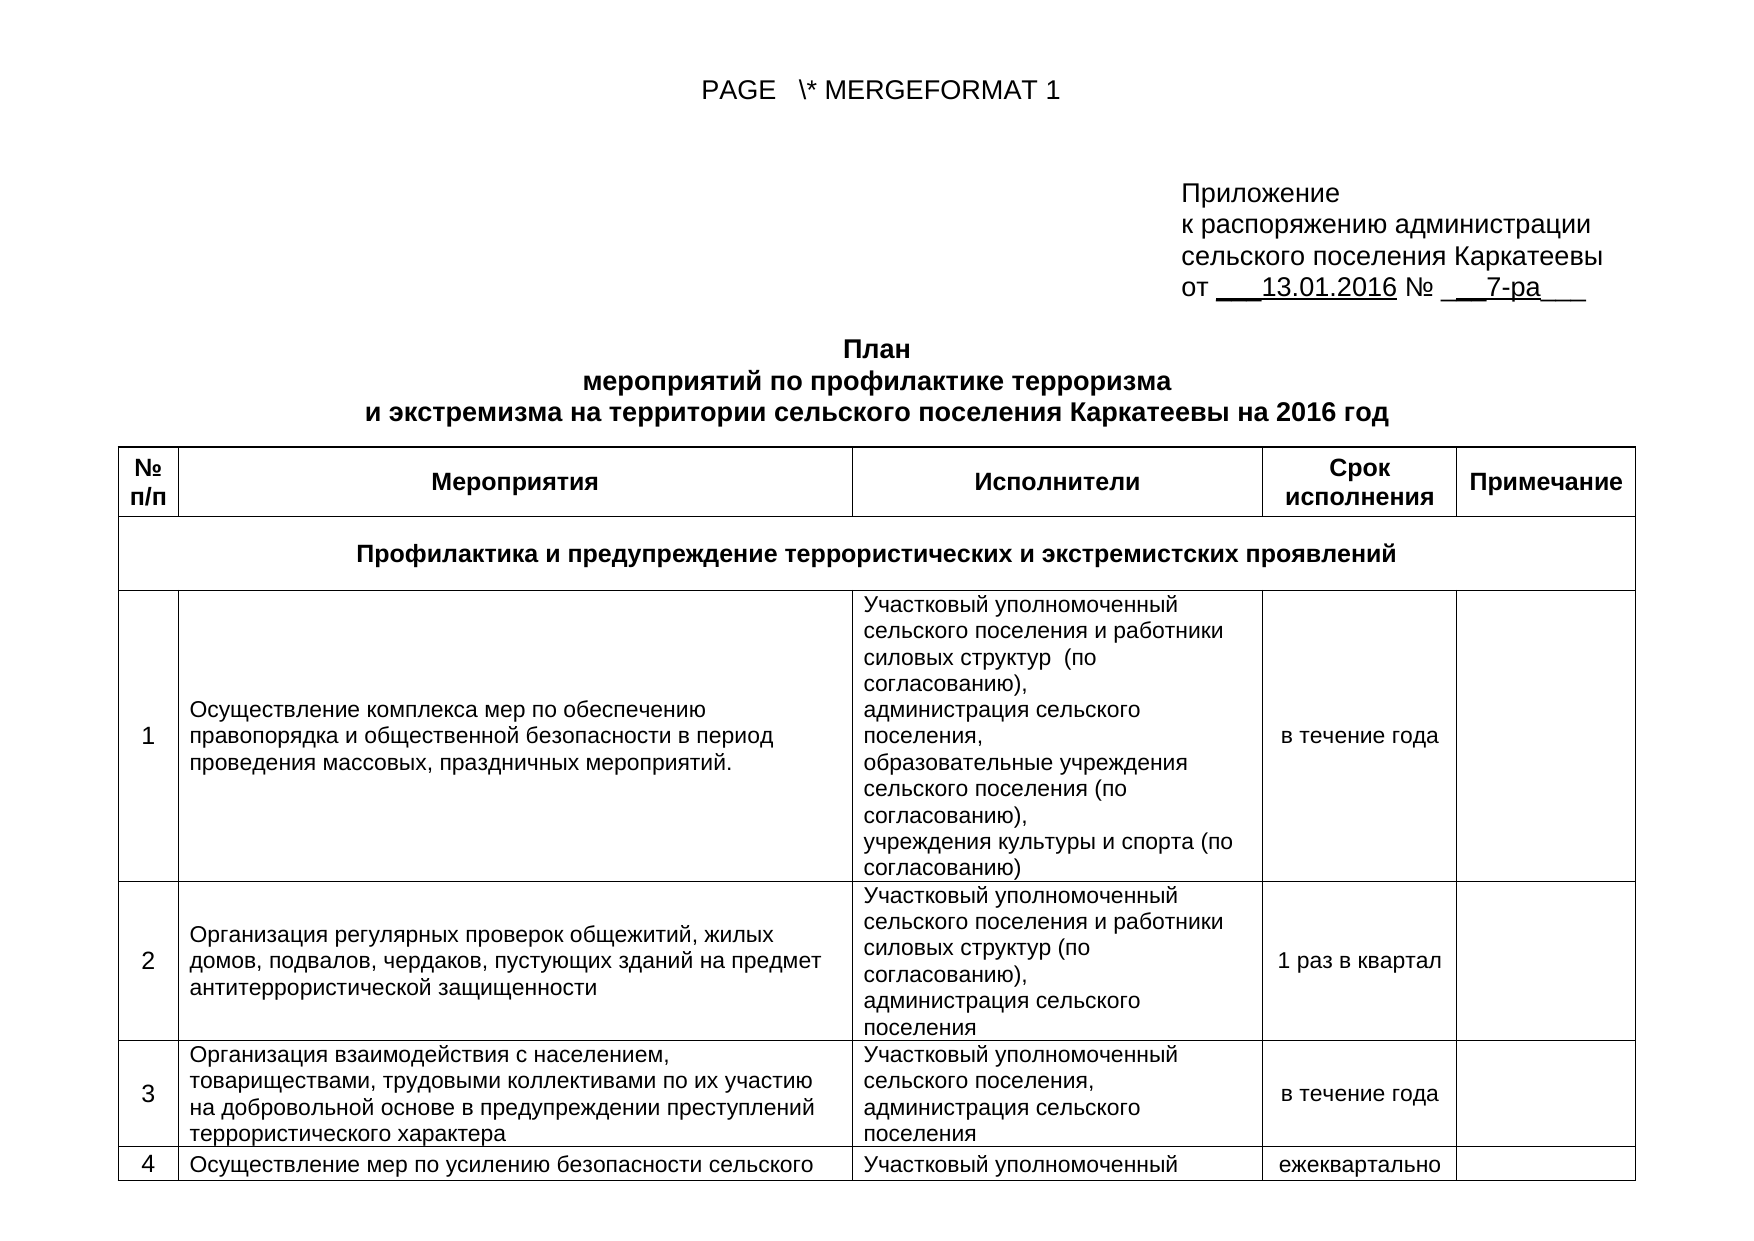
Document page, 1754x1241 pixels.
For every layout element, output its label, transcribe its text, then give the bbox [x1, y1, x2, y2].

table_cell 4 [119, 1147, 178, 1180]
table_cell [1457, 1041, 1635, 1146]
table_cell [1457, 1147, 1635, 1180]
text от ___13.01.2016 № ___7-ра___ [1181, 271, 1636, 302]
table_cell Участковый уполномоченный сельского поселения, администрация сельского поселения [853, 1041, 1262, 1146]
table_cell [1457, 882, 1635, 1040]
table_cell Организация взаимодействия с населением, товариществами, трудовыми коллективами по их участию на добровольной основе в предупреждении преступлений террористического характера [179, 1041, 852, 1146]
text Приложение [1181, 177, 1636, 208]
table_cell Осуществление комплекса мер по обеспечению правопорядка и общественной безопасности в период проведения массовых, праздничных мероприятий. [179, 591, 852, 881]
table_cell ежеквартально [1263, 1147, 1456, 1180]
table_header Срок исполнения [1263, 448, 1456, 516]
table_header Мероприятия [179, 448, 852, 516]
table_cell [853, 1147, 1262, 1180]
table_cell 1 [119, 591, 178, 881]
table_cell [1457, 591, 1635, 881]
text сельского поселения Каркатеевы [1181, 240, 1636, 271]
table_header Исполнители [853, 448, 1262, 516]
table_cell Участковый уполномоченный сельского поселения и работники силовых структур (по согласованию), администрация сельского поселения, образовательные учреждения сельского поселения (по согласованию), учреждения культуры и спорта (по согласованию) [853, 591, 1262, 881]
text к распоряжению администрации [1181, 208, 1636, 240]
table_cell Организация регулярных проверок общежитий, жилых домов, подвалов, чердаков, пустующих зданий на предмет антитеррористической защищенности [179, 882, 852, 1040]
title мероприятий по профилактике терроризма [118, 365, 1636, 396]
table_cell в течение года [1263, 591, 1456, 881]
table_cell Профилактика и предупреждение террористических и экстремистских проявлений [119, 517, 1635, 590]
table_cell Участковый уполномоченный сельского поселения и работники силовых структур (по согласованию), администрация сельского поселения [853, 882, 1262, 1040]
table_header Примечание [1457, 448, 1635, 516]
table_cell 3 [119, 1041, 178, 1146]
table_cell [179, 1147, 852, 1180]
table_cell 1 раз в квартал [1263, 882, 1456, 1040]
table_cell в течение года [1263, 1041, 1456, 1146]
table_header № п/п [119, 448, 178, 516]
title и экстремизма на территории сельского поселения Каркатеевы на 2016 год [118, 396, 1636, 427]
title План [118, 333, 1636, 365]
table_cell 2 [119, 882, 178, 1040]
